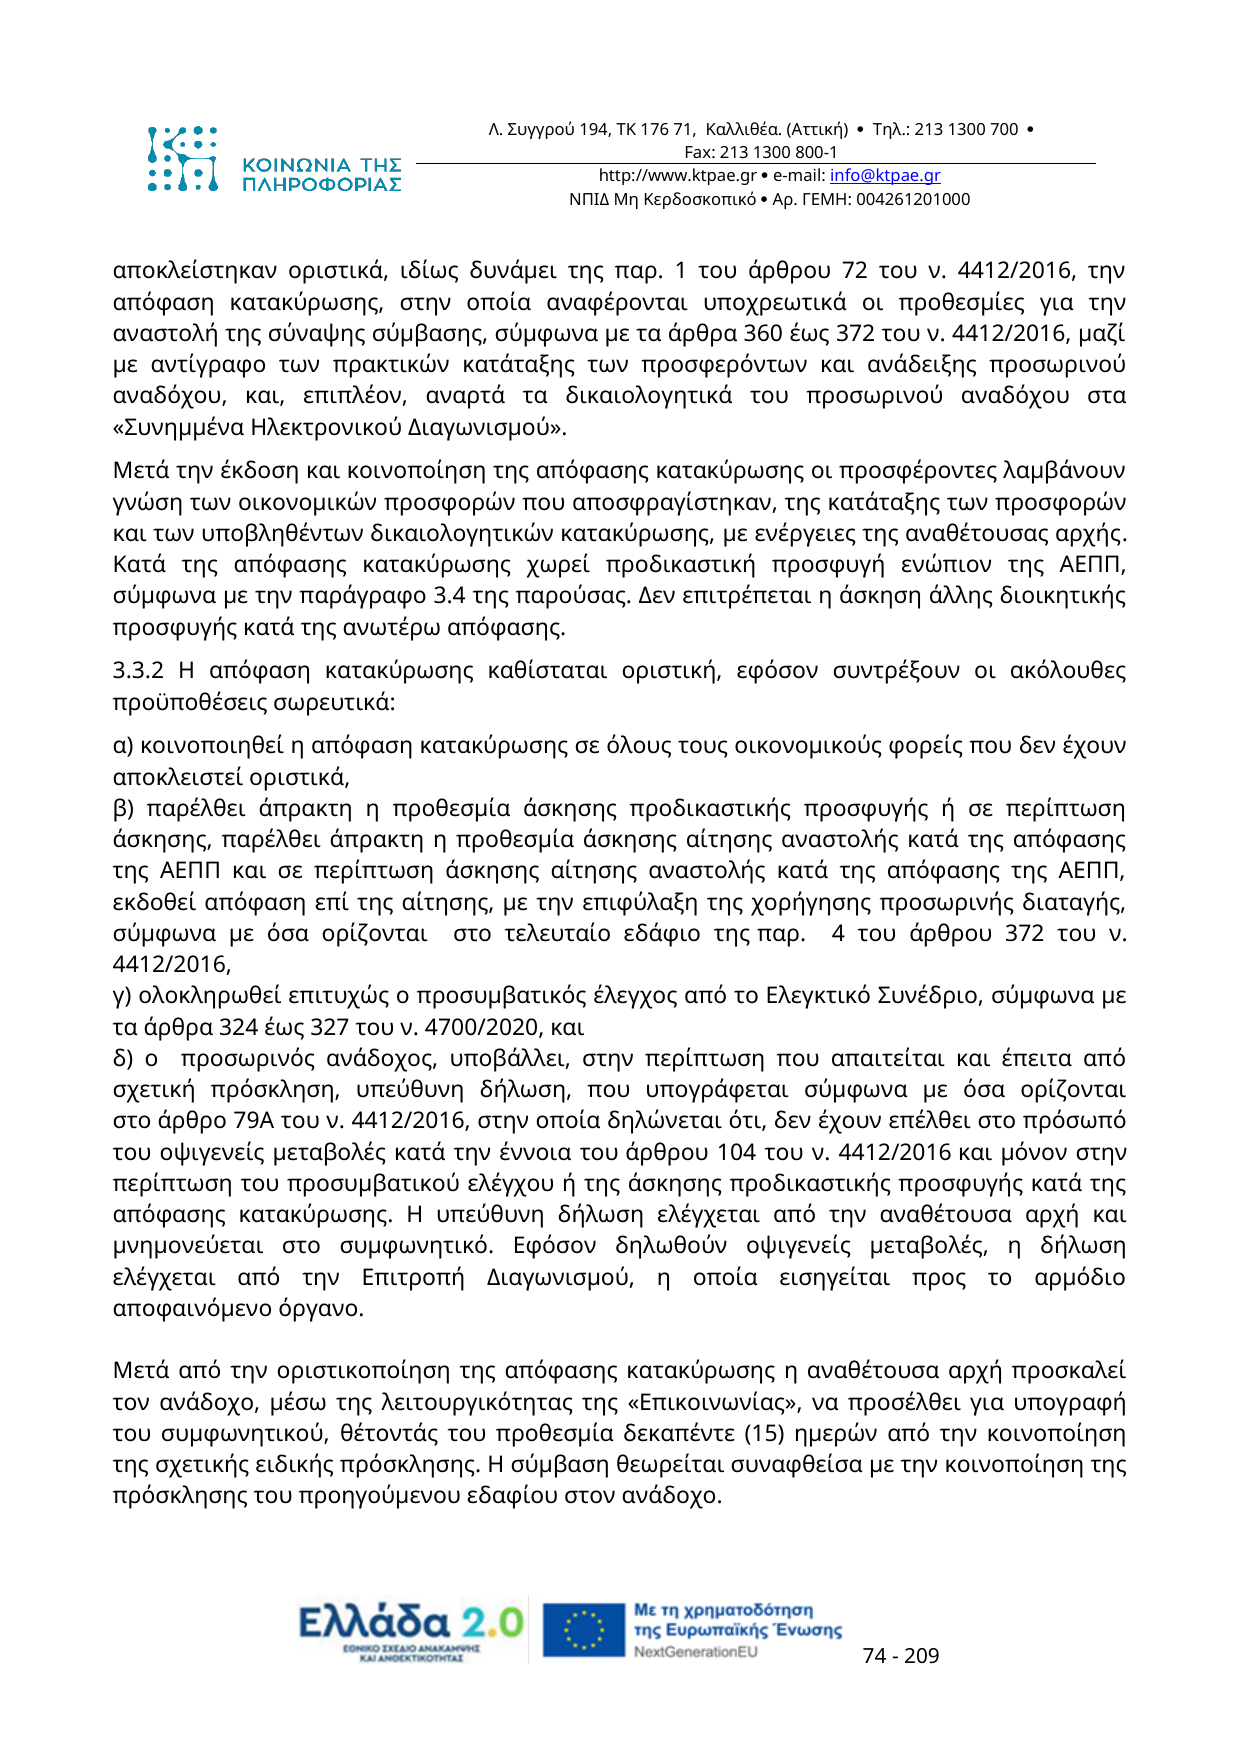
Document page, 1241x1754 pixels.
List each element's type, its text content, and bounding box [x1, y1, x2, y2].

text β) παρέλθει άπρακτη η προθεσμία άσκησης προδικαστικής προσφυγής ή σε περίπτωση άσκησης, παρέλθει άπρακτη η προθεσμία άσκησης αίτησης αναστολής κατά της απόφασης της ΑΕΠΠ και σε περίπτωση άσκησης αίτησης αναστολής κατά της απόφασης της ΑΕΠΠ, εκδοθεί απόφαση επί της αίτησης, με την επιφύλαξη της χορήγησης προσωρινής διαταγής, σύμφωνα με όσα ορίζονται στο τελευταίο εδάφιο της παρ. 4 του άρθρου 372 του ν. 4412/2016, [112, 792, 1128, 979]
picture [134, 117, 417, 198]
text Μετά την έκδοση και κοινοποίηση της απόφασης κατακύρωσης οι προσφέροντες λαμβάνουν γνώση των οικονομικών προσφορών που αποσφραγίστηκαν, της κατάταξης των προσφορών και των υποβληθέντων δικαιολογητικών κατακύρωσης, με ενέργειες της αναθέτουσας αρχής. Κατά της απόφασης κατακύρωσης χωρεί προδικαστική προσφυγή ενώπιον της ΑΕΠΠ, σύμφωνα με την παράγραφο 3.4 της παρούσας. Δεν επιτρέπεται η άσκηση άλλης διοικητικής προσφυγής κατά της ανωτέρω απόφασης. [112, 454, 1128, 642]
text γ) ολοκληρωθεί επιτυχώς ο προσυμβατικός έλεγχος από το Ελεγκτικό Συνέδριο, σύμφωνα με τα άρθρα 324 έως 327 του ν. 4700/2020, και [112, 979, 1128, 1042]
text 3.3.2 Η απόφαση κατακύρωσης καθίσταται οριστική, εφόσον συντρέξουν οι ακόλουθες προϋποθέσεις σωρευτικά: [112, 654, 1128, 717]
picture [297, 1595, 852, 1664]
text Μετά από την οριστικοποίηση της απόφασης κατακύρωσης η αναθέτουσα αρχή προσκαλεί τον ανάδοχο, μέσω της λειτουργικότητας της «Επικοινωνίας», να προσέλθει για υπογραφή του συμφωνητικού, θέτοντάς του προθεσμία δεκαπέντε (15) ημερών από την κοινοποίηση της σχετικής ειδικής πρόσκλησης. Η σύμβαση θεωρείται συναφθείσα με την κοινοποίηση της πρόσκλησης του προηγούμενου εδαφίου στον ανάδοχο. [112, 1354, 1128, 1510]
text α) κοινοποιηθεί η απόφαση κατακύρωσης σε όλους τους οικονομικούς φορείς που δεν έχουν αποκλειστεί οριστικά, [112, 729, 1128, 792]
text δ) ο προσωρινός ανάδοχος, υποβάλλει, στην περίπτωση που απαιτείται και έπειτα από σχετική πρόσκληση, υπεύθυνη δήλωση, που υπογράφεται σύμφωνα με όσα ορίζονται στο άρθρο 79Α του ν. 4412/2016, στην οποία δηλώνεται ότι, δεν έχουν επέλθει στο πρόσωπό του οψιγενείς μεταβολές κατά την έννοια του άρθρου 104 του ν. 4412/2016 και μόνον στην περίπτωση του προσυμβατικού ελέγχου ή της άσκησης προδικαστικής προσφυγής κατά της απόφασης κατακύρωσης. Η υπεύθυνη δήλωση ελέγχεται από την αναθέτουσα αρχή και μνημονεύεται στο συμφωνητικό. Εφόσον δηλωθούν οψιγενείς μεταβολές, η δήλωση ελέγχεται από την Επιτροπή Διαγωνισμού, η οποία εισηγείται προς το αρμόδιο αποφαινόμενο όργανο. [112, 1042, 1128, 1323]
